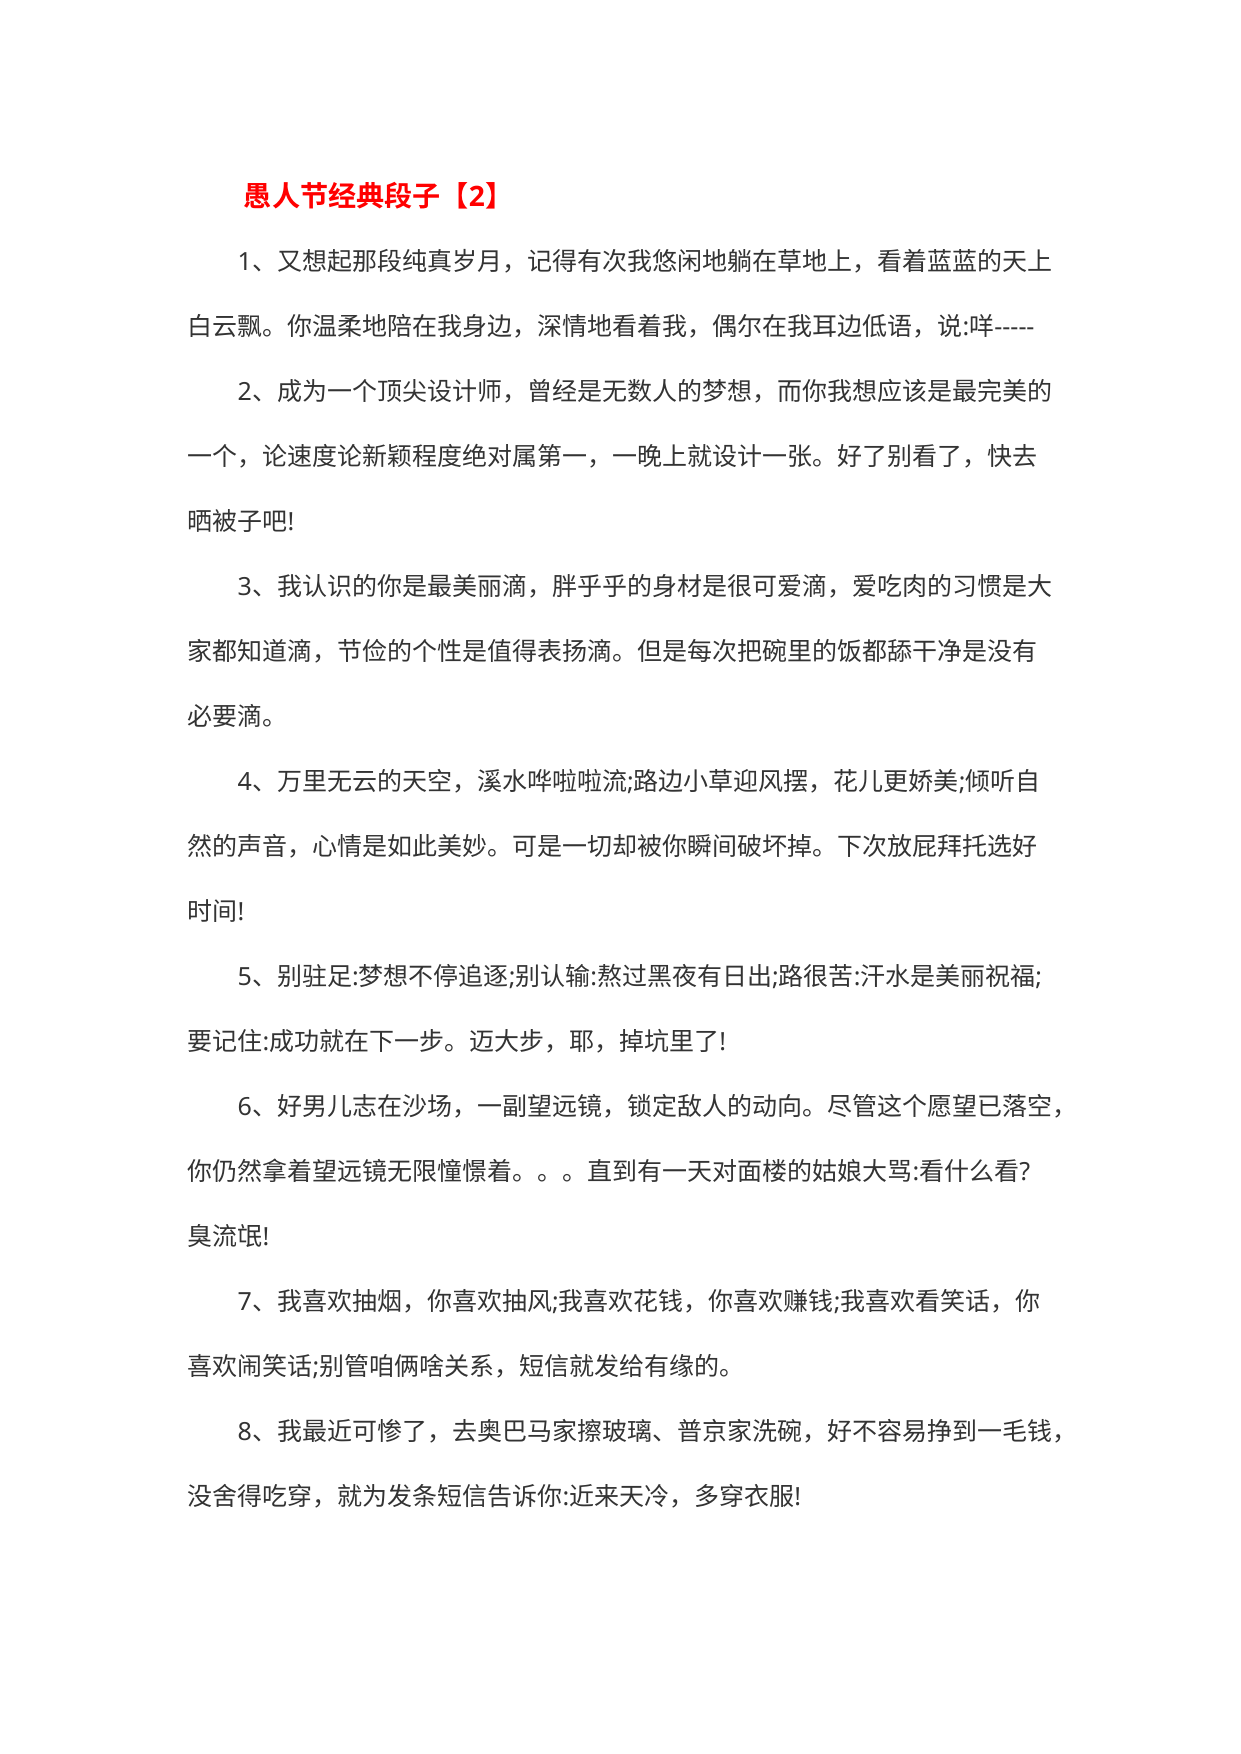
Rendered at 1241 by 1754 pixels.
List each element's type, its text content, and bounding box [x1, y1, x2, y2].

text 8、我最近可惨了，去奥巴马家擦玻璃、普京家洗碗，好不容易挣到一毛钱，没舍得吃穿，就为发条短信告诉你:近来天冷，多穿衣服! [187, 1397, 1053, 1527]
text 6、好男儿志在沙场，一副望远镜，锁定敌人的动向。尽管这个愿望已落空，你仍然拿着望远镜无限憧憬着。。。直到有一天对面楼的姑娘大骂:看什么看?臭流氓! [187, 1072, 1053, 1267]
text 3、我认识的你是最美丽滴，胖乎乎的身材是很可爱滴，爱吃肉的习惯是大家都知道滴，节俭的个性是值得表扬滴。但是每次把碗里的饭都舔干净是没有必要滴。 [187, 552, 1053, 747]
subtitle 愚人节经典段子【2】 [187, 162, 1053, 227]
text 4、万里无云的天空，溪水哗啦啦流;路边小草迎风摆，花儿更娇美;倾听自然的声音，心情是如此美妙。可是一切却被你瞬间破坏掉。下次放屁拜托选好时间! [187, 747, 1053, 942]
text 2、成为一个顶尖设计师，曾经是无数人的梦想，而你我想应该是最完美的一个，论速度论新颖程度绝对属第一，一晚上就设计一张。好了别看了，快去晒被子吧! [187, 357, 1053, 552]
text 1、又想起那段纯真岁月，记得有次我悠闲地躺在草地上，看着蓝蓝的天上白云飘。你温柔地陪在我身边，深情地看着我，偶尔在我耳边低语，说:咩----- [187, 227, 1053, 357]
text 5、别驻足:梦想不停追逐;别认输:熬过黑夜有日出;路很苦:汗水是美丽祝福;要记住:成功就在下一步。迈大步，耶，掉坑里了! [187, 942, 1053, 1072]
text 7、我喜欢抽烟，你喜欢抽风;我喜欢花钱，你喜欢赚钱;我喜欢看笑话，你喜欢闹笑话;别管咱俩啥关系，短信就发给有缘的。 [187, 1267, 1053, 1397]
